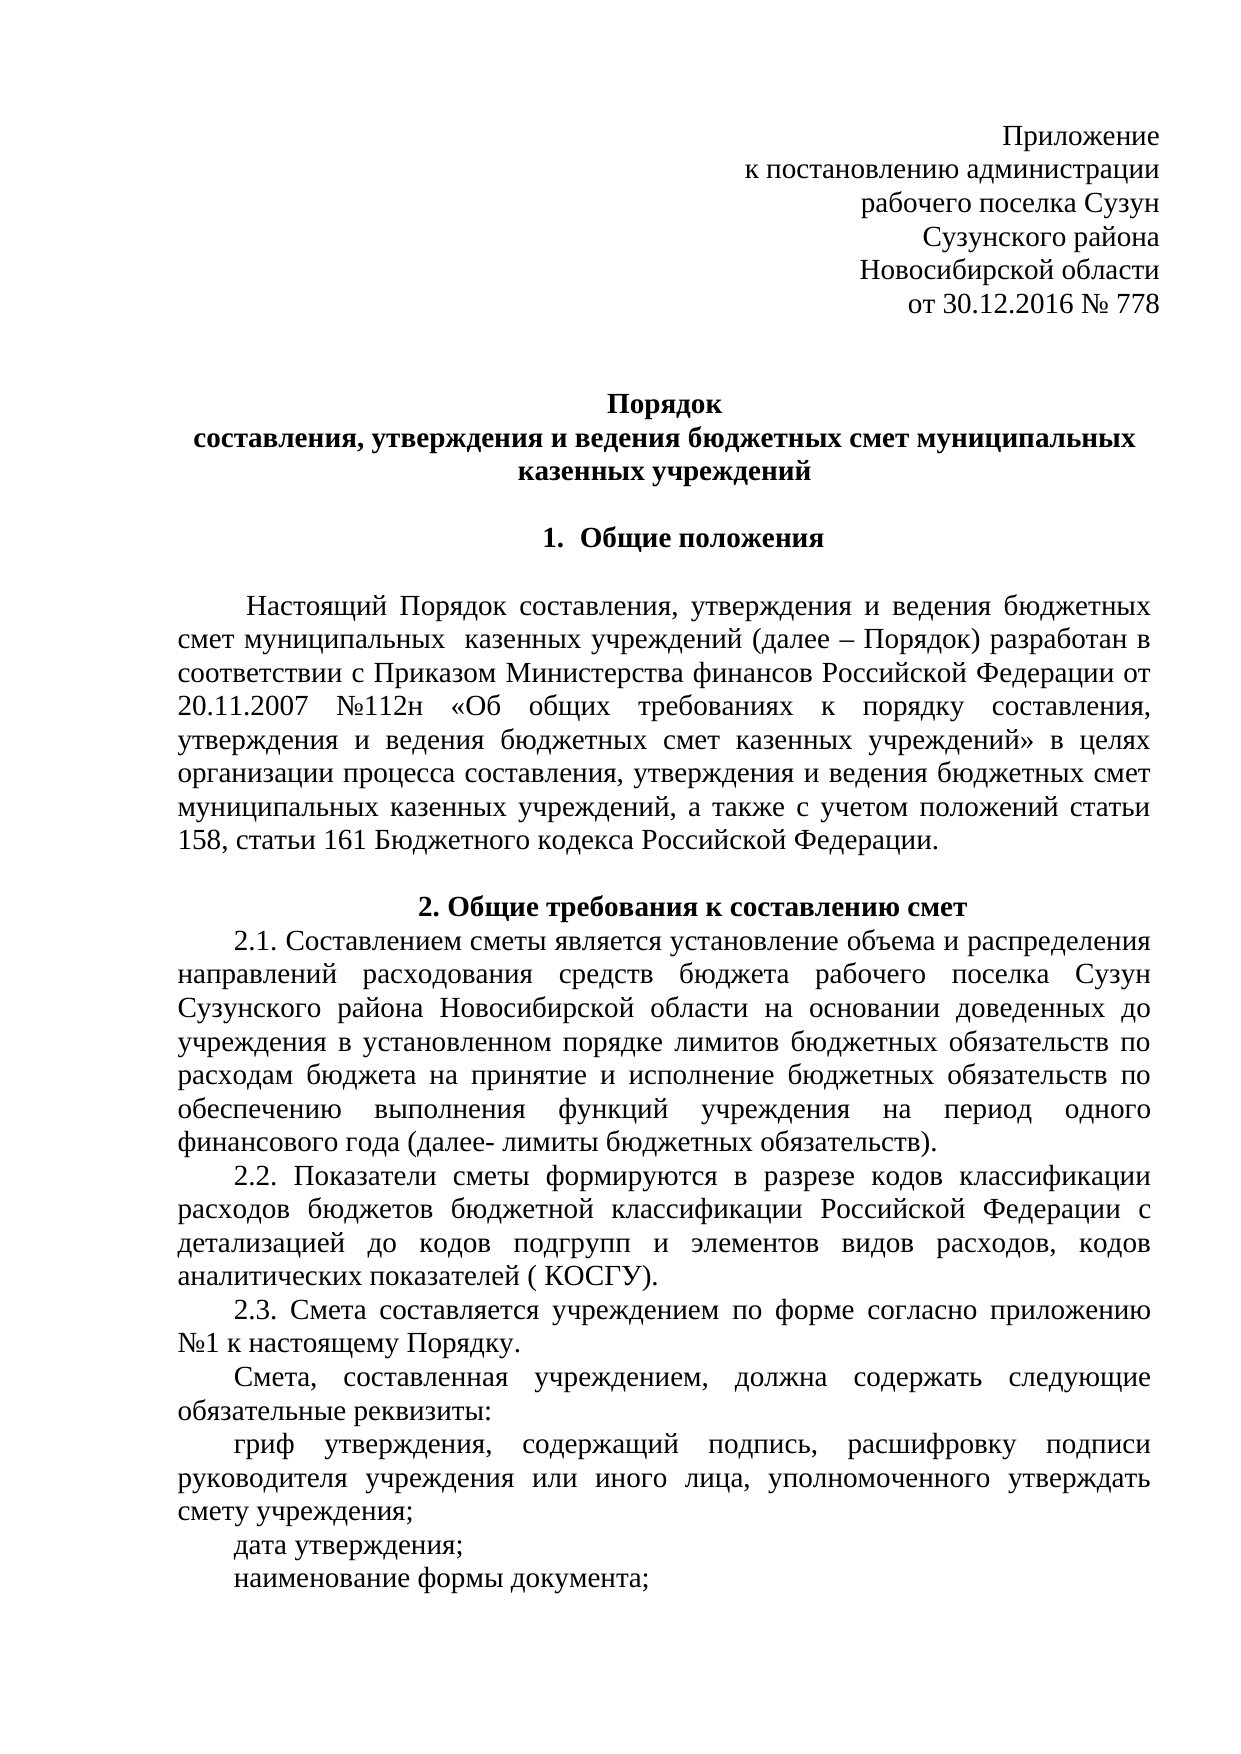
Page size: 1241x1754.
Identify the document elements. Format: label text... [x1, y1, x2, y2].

text 2.1. Составлением сметы является установление объема и распределения направлений расходования средств бюджета рабочего поселка Сузун Сузунского района Новосибирской области на основании доведенных до учреждения в установленном порядке лимитов бюджетных обязательств по расходам бюджета на принятие и исполнение бюджетных обязательств по обеспечению выполнения функций учреждения на период одного финансового года (далее- лимиты бюджетных обязательств). [177, 923, 1152, 1158]
text 2.2. Показатели сметы формируются в разрезе кодов классификации расходов бюджетов бюджетной классификации Российской Федерации с детализацией до кодов подгрупп и элементов видов расходов, кодов аналитических показателей ( КОСГУ). [177, 1158, 1152, 1292]
table_header Приложение к постановлению администрации рабочего поселка Сузун Сузунского района Новосибирской области от 30.12.2016 № 778 [684, 118, 1171, 353]
list Общие положения [215, 521, 1152, 554]
text дата утверждения; [177, 1527, 1152, 1560]
text гриф утверждения, содержащий подпись, расшифровку подписи руководителя учреждения или иного лица, уполномоченного утверждать смету учреждения; [177, 1426, 1152, 1527]
text 2.3. Смета составляется учреждением по форме согласно приложению №1 к настоящему Порядку. [177, 1292, 1152, 1359]
text наименование формы документа; [177, 1560, 1152, 1594]
text Порядок [177, 386, 1152, 420]
text 2. Общие требования к составлению смет [177, 889, 1152, 923]
text Настоящий Порядок составления, утверждения и ведения бюджетных смет муниципальных казенных учреждений (далее – Порядок) разработан в соответствии с Приказом Министерства финансов Российской Федерации от 20.11.2007 №112н «Об общих требованиях к порядку составления, утверждения и ведения бюджетных смет казенных учреждений» в целях организации процесса составления, утверждения и ведения бюджетных смет муниципальных казенных учреждений, а также с учетом положений статьи 158, статьи 161 Бюджетного кодекса Российской Федерации. [177, 588, 1152, 856]
text Смета, составленная учреждением, должна содержать следующие обязательные реквизиты: [177, 1359, 1152, 1426]
text составления, утверждения и ведения бюджетных смет муниципальных казенных учреждений [177, 420, 1152, 487]
